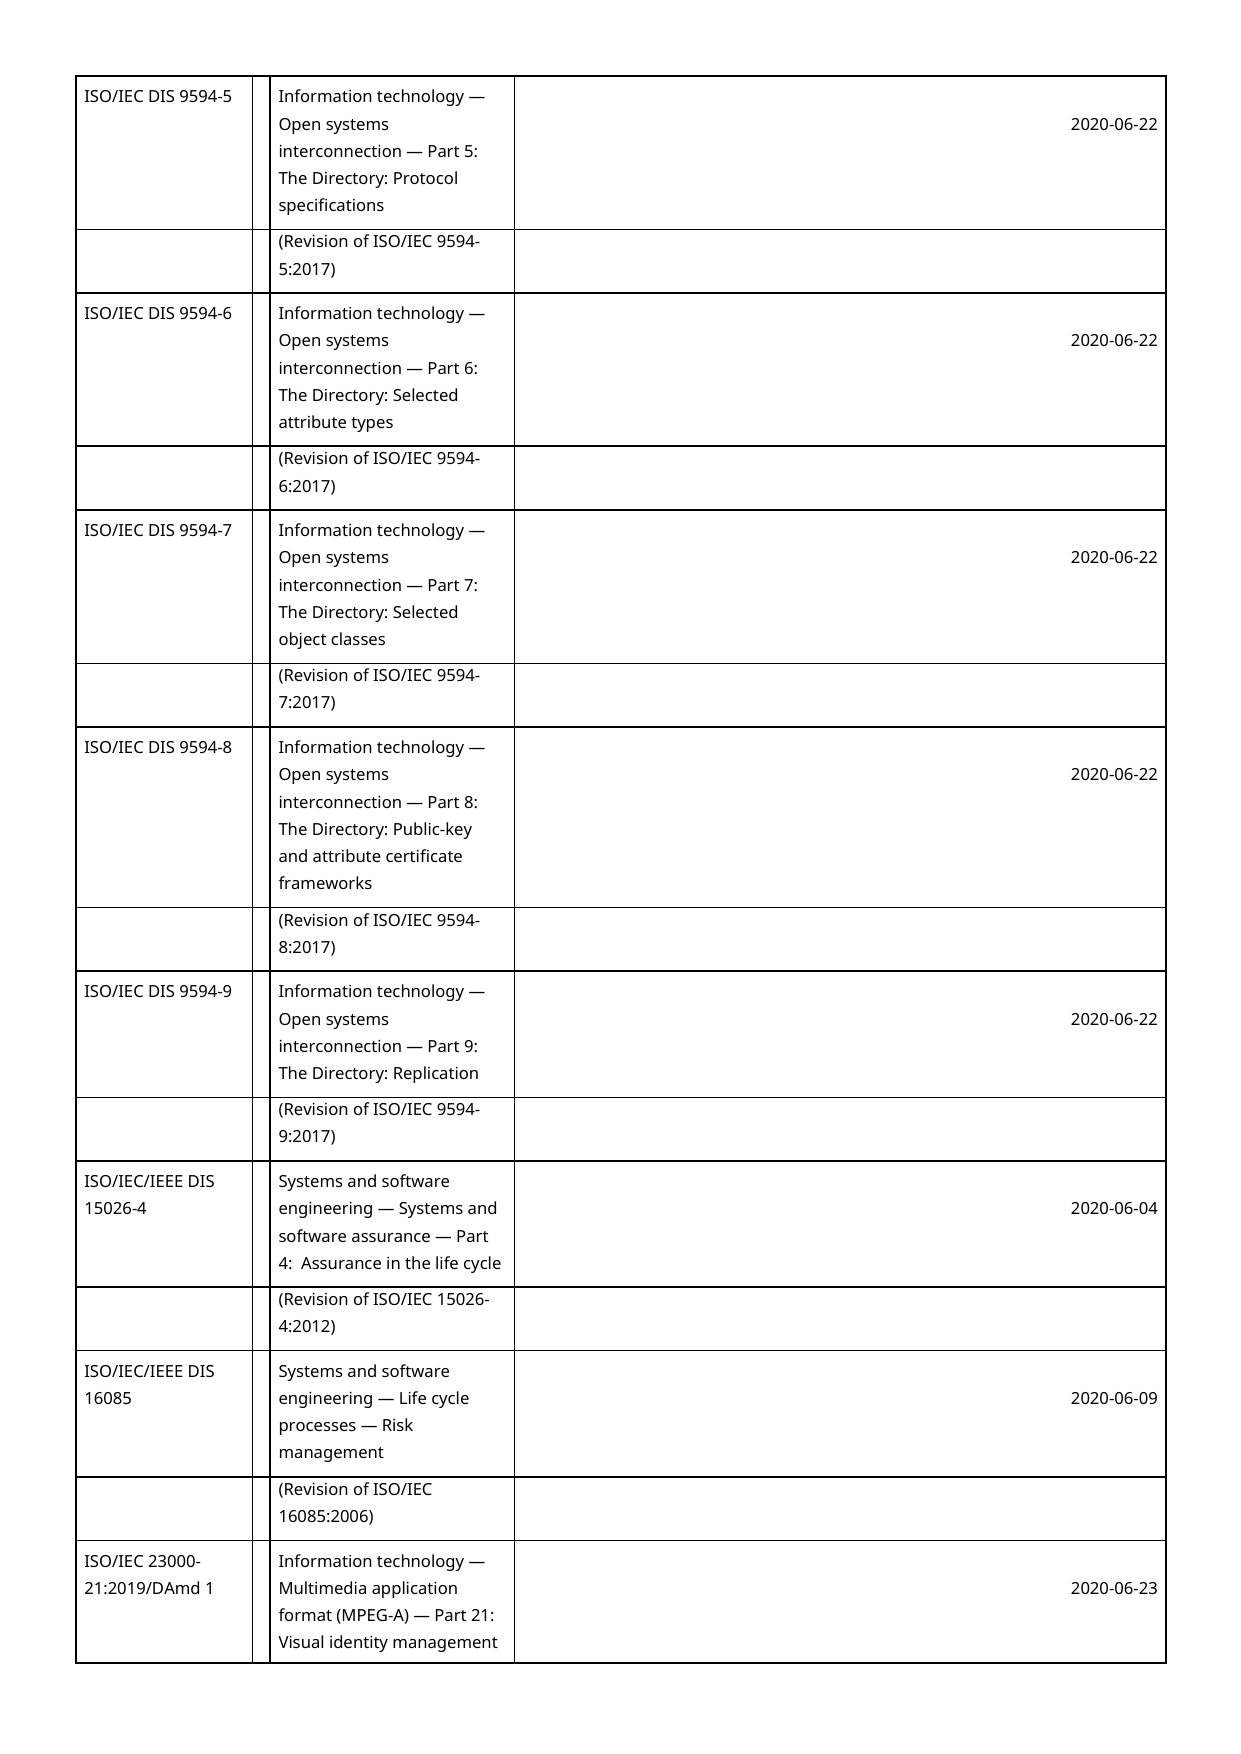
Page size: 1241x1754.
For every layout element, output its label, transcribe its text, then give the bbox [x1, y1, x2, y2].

table_cell (Revision of ISO/IEC 9594-6:2017) [271, 447, 514, 509]
table_cell [515, 664, 1165, 726]
table_cell [253, 1478, 269, 1539]
table_cell (Revision of ISO/IEC 16085:2006) [271, 1478, 514, 1539]
table_cell Information technology — Open systems interconnection — Part 9: The Directory: Replication [271, 972, 514, 1096]
table_cell [515, 230, 1165, 292]
table_cell [515, 1288, 1165, 1350]
table_cell [253, 1162, 269, 1286]
table_cell [253, 664, 269, 726]
table_cell 2020-06-22 [515, 294, 1165, 445]
table_cell [515, 1098, 1165, 1160]
table_cell (Revision of ISO/IEC 9594-8:2017) [271, 908, 514, 970]
table_cell [77, 908, 252, 970]
table_cell 2020-06-22 [515, 77, 1165, 228]
table_cell [253, 77, 269, 228]
table_cell 2020-06-22 [515, 511, 1165, 662]
table_cell ISO/IEC DIS 9594-5 [77, 77, 252, 228]
table_cell 2020-06-22 [515, 972, 1165, 1096]
table_cell 2020-06-22 [515, 728, 1165, 907]
table_cell [77, 664, 252, 726]
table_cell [77, 1541, 252, 1662]
table_cell [77, 1288, 252, 1350]
table_cell ISO/IEC DIS 9594-8 [77, 728, 252, 907]
table_cell 2020-06-09 [515, 1351, 1165, 1476]
table_cell (Revision of ISO/IEC 15026-4:2012) [271, 1288, 514, 1350]
table_cell [77, 1478, 252, 1539]
table_cell [253, 972, 269, 1096]
table_cell (Revision of ISO/IEC 9594-5:2017) [271, 230, 514, 292]
table_cell Information technology — Open systems interconnection — Part 5: The Directory: Protocol specifications [271, 77, 514, 228]
table_cell (Revision of ISO/IEC 9594-9:2017) [271, 1098, 514, 1160]
table_cell [77, 1098, 252, 1160]
table_cell (Revision of ISO/IEC 9594-7:2017) [271, 664, 514, 726]
table_cell [253, 230, 269, 292]
table_cell [253, 1288, 269, 1350]
table_cell 2020-06-23 [515, 1541, 1165, 1662]
table_cell Information technology — Open systems interconnection — Part 8: The Directory: Public-key and attribute certificate frameworks [271, 728, 514, 907]
table_cell [77, 230, 252, 292]
table_cell ISO/IEC/IEEE DIS 16085 [77, 1351, 252, 1476]
table_cell [515, 1478, 1165, 1539]
table_cell [515, 447, 1165, 509]
table_cell [515, 908, 1165, 970]
table_cell [253, 728, 269, 907]
table_cell Systems and software engineering — Systems and software assurance — Part 4: Assurance in the life cycle [271, 1162, 514, 1286]
table_cell [253, 908, 269, 970]
table_cell Information technology — Open systems interconnection — Part 7: The Directory: Selected object classes [271, 511, 514, 662]
table_cell [77, 447, 252, 509]
table_cell Information technology — Open systems interconnection — Part 6: The Directory: Selected attribute types [271, 294, 514, 445]
table_cell [253, 1351, 269, 1476]
table_cell [253, 1098, 269, 1160]
table_cell ISO/IEC DIS 9594-6 [77, 294, 252, 445]
table_cell ISO/IEC DIS 9594-9 [77, 972, 252, 1096]
table_cell ISO/IEC/IEEE DIS 15026-4 [77, 1162, 252, 1286]
table_cell [253, 447, 269, 509]
table_cell [253, 1541, 269, 1662]
table_cell [253, 511, 269, 662]
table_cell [271, 1541, 514, 1662]
table_cell ISO/IEC DIS 9594-7 [77, 511, 252, 662]
table_cell 2020-06-04 [515, 1162, 1165, 1286]
table_cell [253, 294, 269, 445]
table_cell Systems and software engineering — Life cycle processes — Risk management [271, 1351, 514, 1476]
